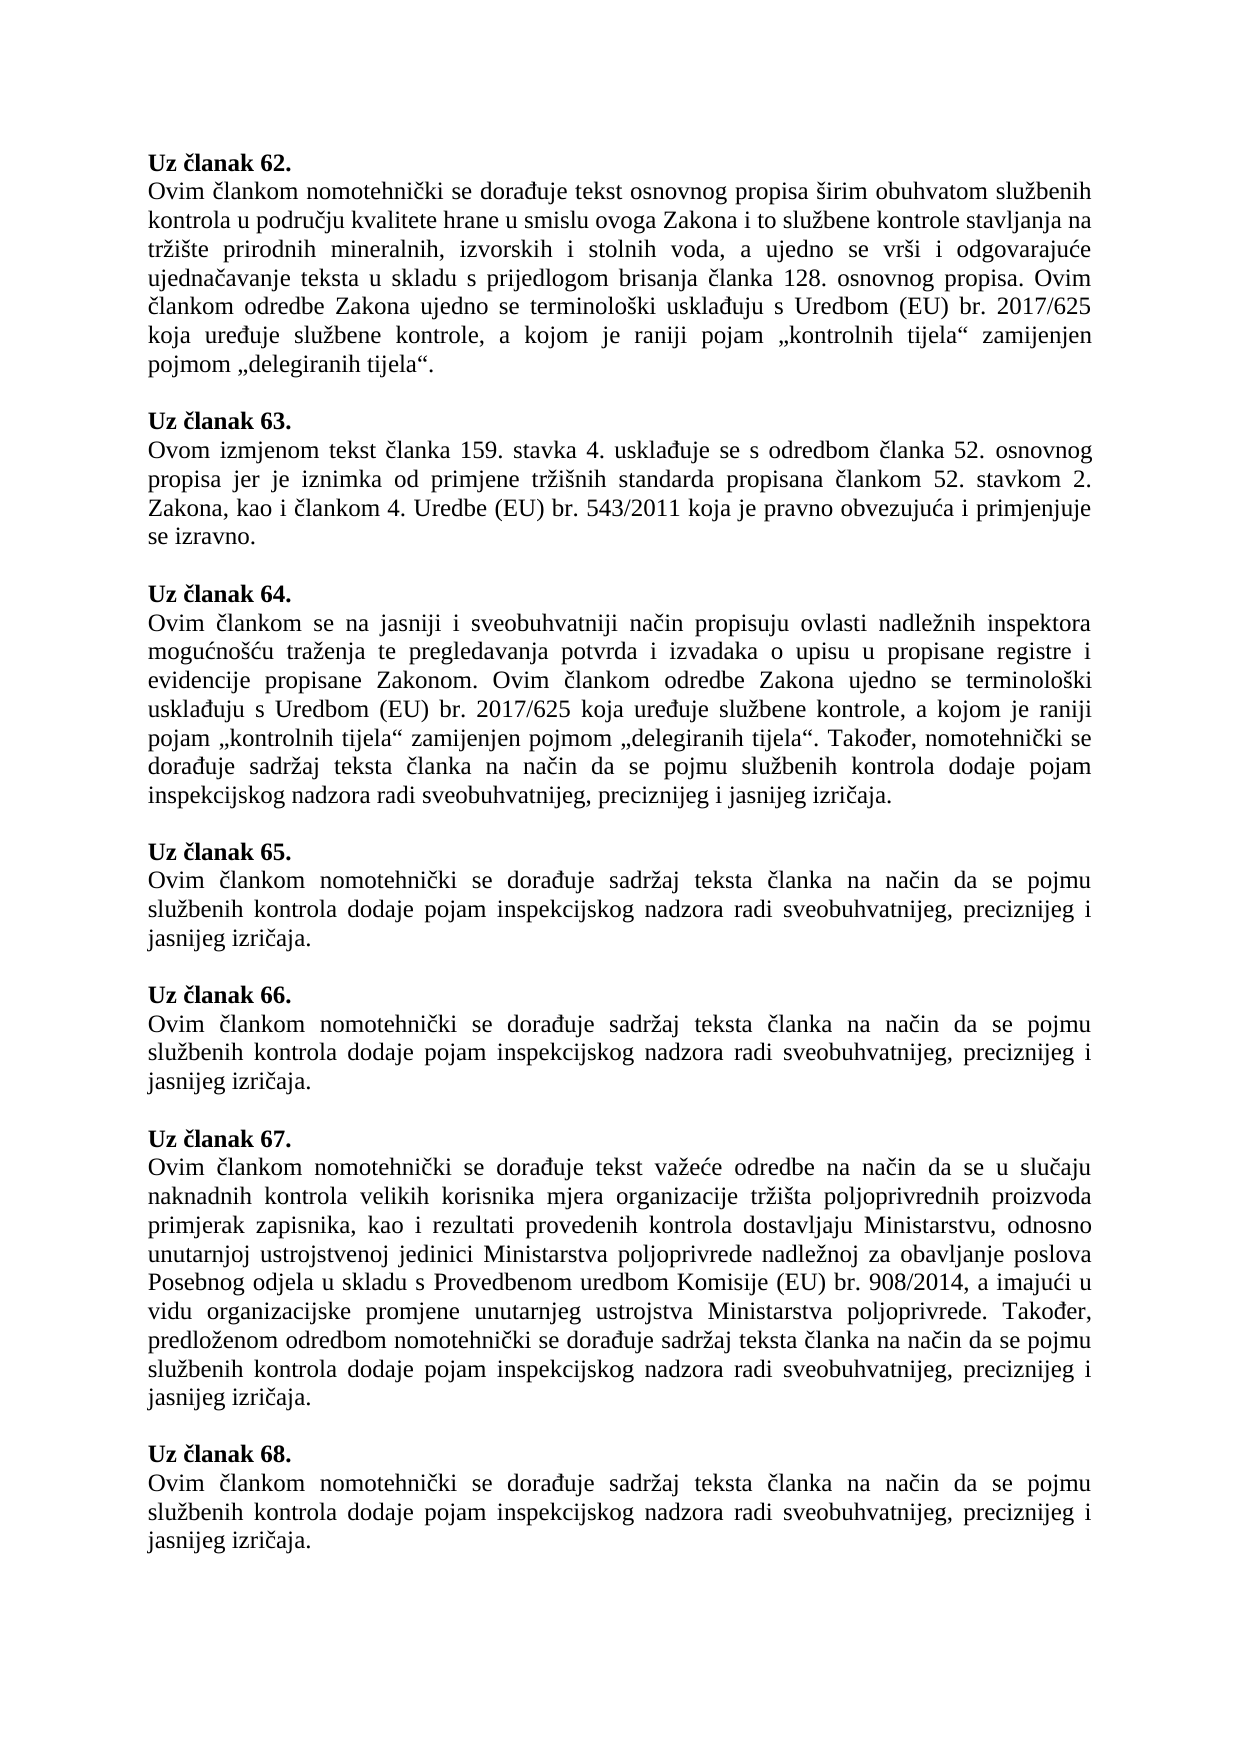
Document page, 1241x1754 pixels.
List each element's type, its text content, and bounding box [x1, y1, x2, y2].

subtitle Uz članak 66. [148, 980, 1093, 1009]
subtitle Uz članak 65. [148, 837, 1093, 866]
subtitle Uz članak 68. [148, 1439, 1093, 1468]
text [148, 1468, 1093, 1554]
subtitle Uz članak 64. [148, 579, 1093, 608]
text Ovim člankom se na jasniji i sveobuhvatniji način propisuju ovlasti nadležnih inspektora mogućnošću traženja te pregledavanja potvrda i izvadaka o upisu u propisane registre i evidencije propisane Zakonom. Ovim člankom odredbe Zakona ujedno se terminološki usklađuju s Uredbom (EU) br. 2017/625 koja uređuje službene kontrole, a kojom je raniji pojam „kontrolnih tijela“ zamijenjen pojmom „delegiranih tijela“. Također, nomotehnički se dorađuje sadržaj teksta članka na način da se pojmu službenih kontrola dodaje pojam inspekcijskog nadzora radi sveobuhvatnijeg, preciznijeg i jasnijeg izričaja. [148, 608, 1093, 809]
subtitle Uz članak 62. [148, 148, 1093, 176]
text Ovom izmjenom tekst članka 159. stavka 4. usklađuje se s odredbom članka 52. osnovnog propisa jer je iznimka od primjene tržišnih standarda propisana člankom 52. stavkom 2. Zakona, kao i člankom 4. Uredbe (EU) br. 543/2011 koja je pravno obvezujuća i primjenjuje se izravno. [148, 435, 1093, 550]
subtitle Uz članak 63. [148, 406, 1093, 435]
subtitle Uz članak 67. [148, 1124, 1093, 1152]
text Ovim člankom nomotehnički se dorađuje tekst osnovnog propisa širim obuhvatom službenih kontrola u području kvalitete hrane u smislu ovoga Zakona i to službene kontrole stavljanja na tržište prirodnih mineralnih, izvorskih i stolnih voda, a ujedno se vrši i odgovarajuće ujednačavanje teksta u skladu s prijedlogom brisanja članka 128. osnovnog propisa. Ovim člankom odredbe Zakona ujedno se terminološki usklađuju s Uredbom (EU) br. 2017/625 koja uređuje službene kontrole, a kojom je raniji pojam „kontrolnih tijela“ zamijenjen pojmom „delegiranih tijela“. [148, 176, 1093, 378]
text Ovim člankom nomotehnički se dorađuje tekst važeće odredbe na način da se u slučaju naknadnih kontrola velikih korisnika mjera organizacije tržišta poljoprivrednih proizvoda primjerak zapisnika, kao i rezultati provedenih kontrola dostavljaju Ministarstvu, odnosno unutarnjoj ustrojstvenoj jedinici Ministarstva poljoprivrede nadležnoj za obavljanje poslova Posebnog odjela u skladu s Provedbenom uredbom Komisije (EU) br. 908/2014, a imajući u vidu organizacijske promjene unutarnjeg ustrojstva Ministarstva poljoprivrede. Također, predloženom odredbom nomotehnički se dorađuje sadržaj teksta članka na način da se pojmu službenih kontrola dodaje pojam inspekcijskog nadzora radi sveobuhvatnijeg, preciznijeg i jasnijeg izričaja. [148, 1152, 1093, 1411]
